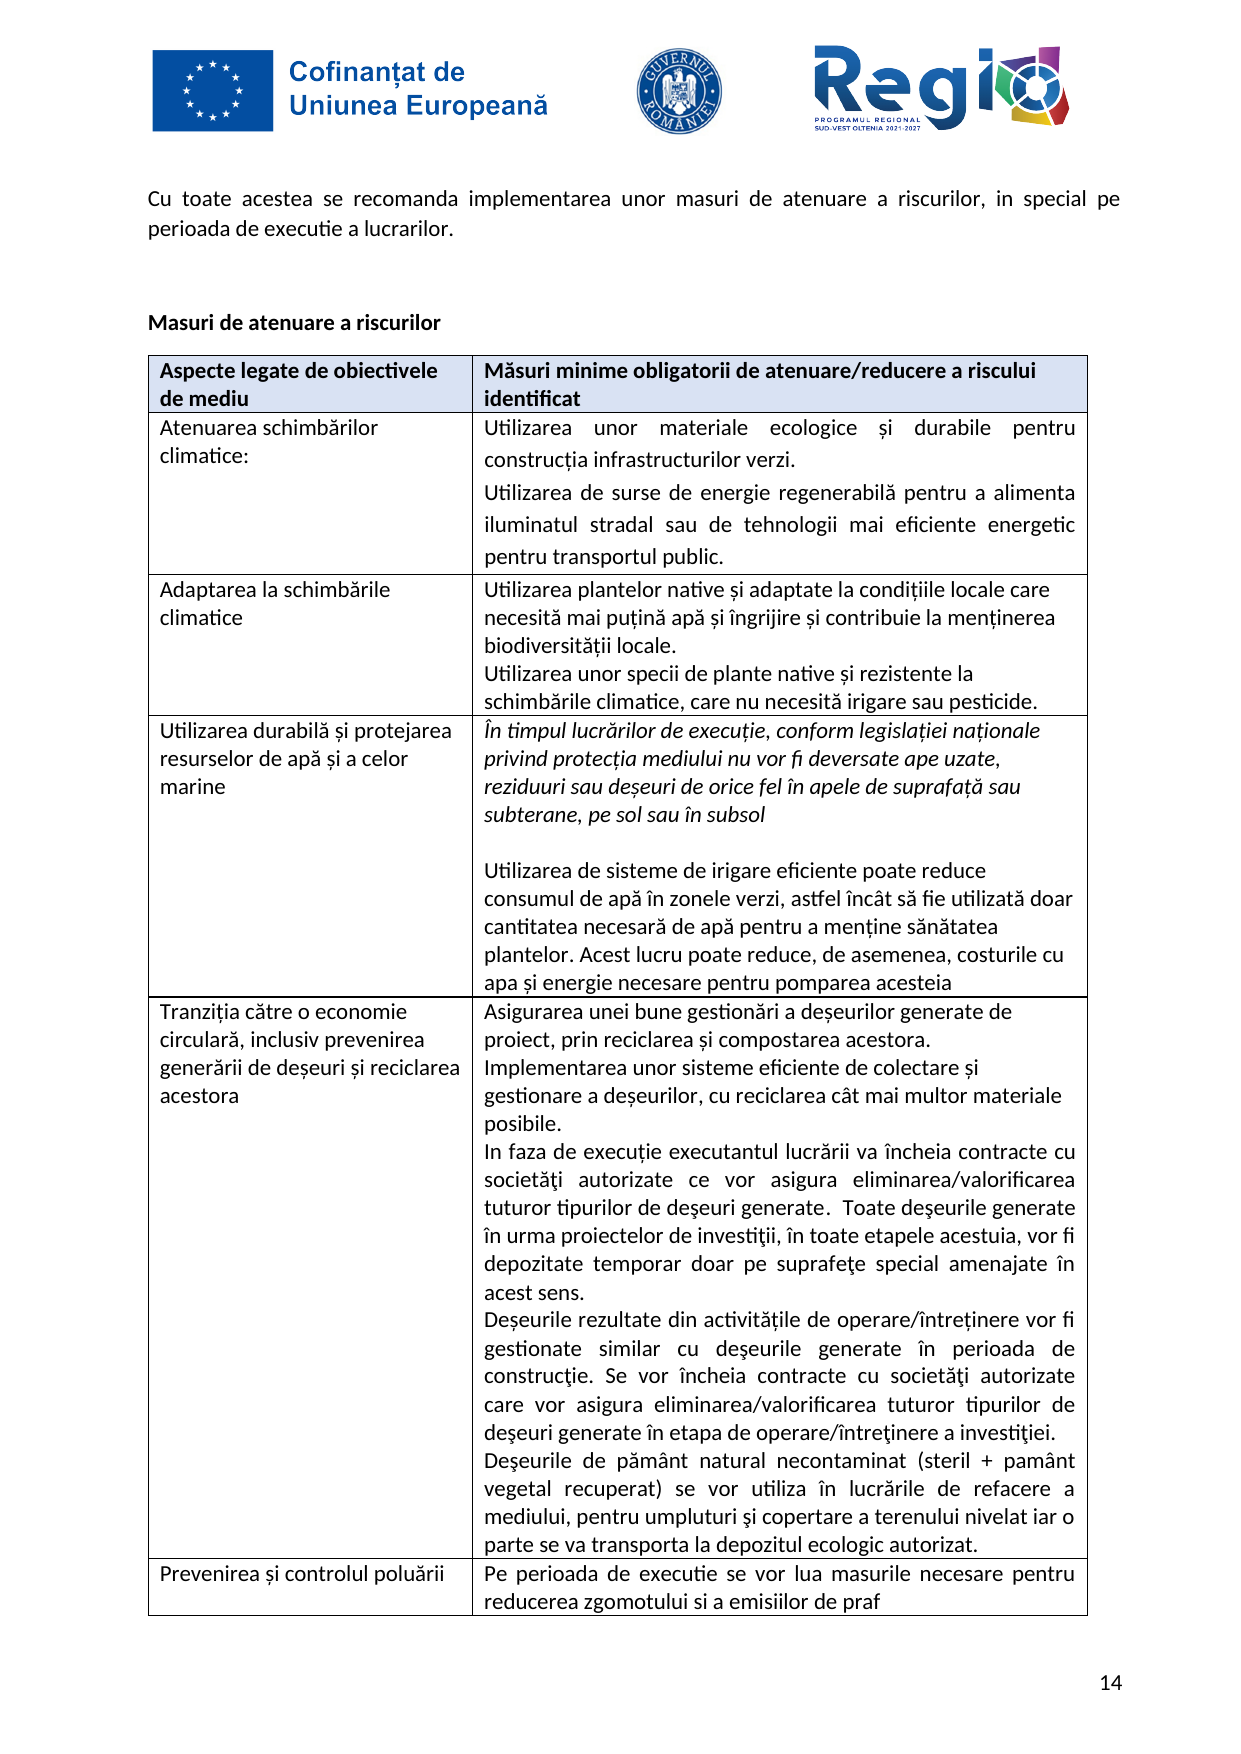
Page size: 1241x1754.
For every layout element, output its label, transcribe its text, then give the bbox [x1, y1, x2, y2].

table_cell Utilizarea durabilă și protejarea resurselor de apă și a celor marine [149, 716, 472, 996]
table_cell Utilizarea plantelor native și adaptate la condițiile locale care necesită mai puțină apă și îngrijire și contribuie la menținerea biodiversității locale. Utilizarea unor specii de plante native și rezistente la schimbările climatice, care nu necesită irigare sau pesticide. [473, 575, 1087, 715]
text Cu toate acestea se recomanda implementarea unor masuri de atenuare a riscurilor, in special pe perioada de executie a lucrarilor. [148, 184, 1122, 243]
table_cell În timpul lucrărilor de execuție, conform legislației naționale privind protecția mediului nu vor fi deversate ape uzate, reziduuri sau deșeuri de orice fel în apele de suprafață sau subterane, pe sol sau în subsol Utilizarea de sisteme de irigare eficiente poate reduce consumul de apă în zonele verzi, astfel încât să fie utilizată doar cantitatea necesară de apă pentru a menține sănătatea plantelor. Acest lucru poate reduce, de asemenea, costurile cu apa și energie necesare pentru pomparea acesteia [473, 716, 1087, 996]
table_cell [149, 1559, 472, 1615]
table_cell Utilizarea unor materiale ecologice și durabile pentru construcția infrastructurilor verzi. Utilizarea de surse de energie regenerabilă pentru a alimenta iluminatul stradal sau de tehnologii mai eficiente energetic pentru transportul public. [473, 413, 1087, 574]
picture [812, 44, 1071, 133]
picture [147, 45, 550, 135]
table_header Aspecte legate de obiectivele de mediu [149, 356, 472, 412]
table_cell Adaptarea la schimbările climatice [149, 575, 472, 715]
table_cell Atenuarea schimbărilor climatice: [149, 413, 472, 574]
table_cell Tranziția către o economie circulară, inclusiv prevenirea generării de deșeuri și reciclarea acestora [149, 998, 472, 1558]
table_header Măsuri minime obligatorii de atenuare/reducere a riscului identificat [473, 356, 1087, 412]
picture [633, 46, 728, 136]
table_cell Asigurarea unei bune gestionări a deșeurilor generate de proiect, prin reciclarea și compostarea acestora. Implementarea unor sisteme eficiente de colectare și gestionare a deșeurilor, cu reciclarea cât mai multor materiale posibile. In faza de execuție executantul lucrării va încheia contracte cu societăţi autorizate ce vor asigura eliminarea/valorificarea tuturor tipurilor de deşeuri generate. Toate deşeurile generate în urma proiectelor de investiţii, în toate etapele acestuia, vor fi depozitate temporar doar pe suprafeţe special amenajate în acest sens. Deșeurile rezultate din activitățile de operare/întreținere vor fi gestionate similar cu deşeurile generate în perioada de construcţie. Se vor încheia contracte cu societăţi autorizate care vor asigura eliminarea/valorificarea tuturor tipurilor de deşeuri generate în etapa de operare/întreţinere a investiţiei. Deşeurile de pământ natural necontaminat (steril + pamânt vegetal recuperat) se vor utiliza în lucrările de refacere a mediului, pentru umpluturi şi copertare a terenului nivelat iar o parte se va transporta la depozitul ecologic autorizat. [473, 998, 1087, 1558]
text Masuri de atenuare a riscurilor [148, 308, 1122, 336]
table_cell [473, 1559, 1087, 1615]
